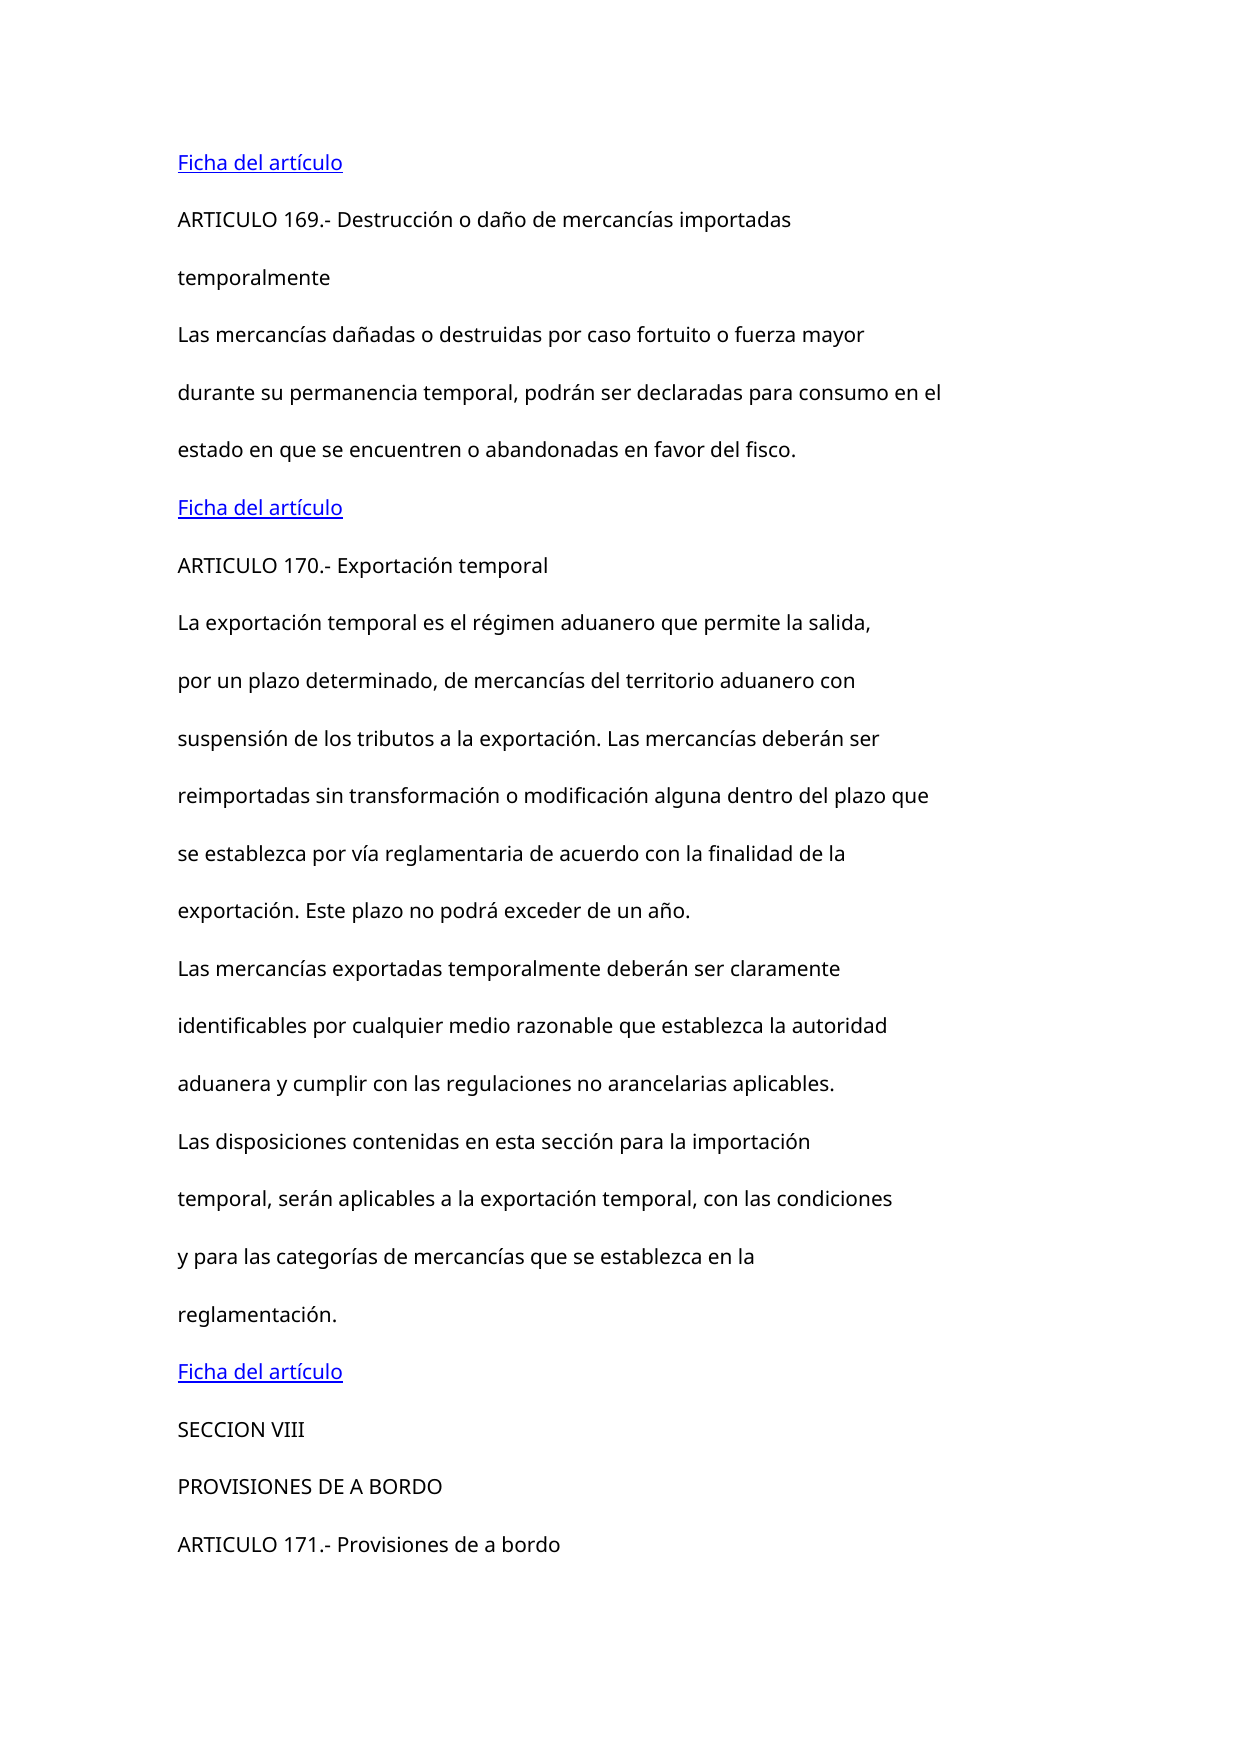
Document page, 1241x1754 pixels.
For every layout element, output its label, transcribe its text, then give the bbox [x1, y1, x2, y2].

text Las mercancías exportadas temporalmente deberán ser claramente [177, 954, 1063, 982]
text Ficha del artículo [177, 1357, 1063, 1386]
text reglamentación. [177, 1300, 1063, 1328]
text Las disposiciones contenidas en esta sección para la importación [177, 1127, 1063, 1155]
text temporalmente [177, 263, 1063, 291]
text SECCION VIII [177, 1415, 1063, 1443]
text Ficha del artículo [177, 493, 1063, 522]
text estado en que se encuentren o abandonadas en favor del fisco. [177, 436, 1063, 464]
text ARTICULO 170.- Exportación temporal [177, 551, 1063, 579]
text ARTICULO 171.- Provisiones de a bordo [177, 1530, 1063, 1558]
text durante su permanencia temporal, podrán ser declaradas para consumo en el [177, 378, 1063, 406]
text por un plazo determinado, de mercancías del territorio aduanero con [177, 666, 1063, 694]
text Las mercancías dañadas o destruidas por caso fortuito o fuerza mayor [177, 320, 1063, 349]
text Ficha del artículo [177, 148, 1063, 176]
text exportación. Este plazo no podrá exceder de un año. [177, 896, 1063, 925]
text aduanera y cumplir con las regulaciones no arancelarias aplicables. [177, 1069, 1063, 1098]
text identificables por cualquier medio razonable que establezca la autoridad [177, 1012, 1063, 1040]
text temporal, serán aplicables a la exportación temporal, con las condiciones [177, 1184, 1063, 1213]
text se establezca por vía reglamentaria de acuerdo con la finalidad de la [177, 839, 1063, 867]
text PROVISIONES DE A BORDO [177, 1472, 1063, 1501]
text La exportación temporal es el régimen aduanero que permite la salida, [177, 608, 1063, 637]
text ARTICULO 169.- Destrucción o daño de mercancías importadas [177, 205, 1063, 234]
text y para las categorías de mercancías que se establezca en la [177, 1242, 1063, 1271]
text suspensión de los tributos a la exportación. Las mercancías deberán ser [177, 724, 1063, 752]
text reimportadas sin transformación o modificación alguna dentro del plazo que [177, 781, 1063, 810]
